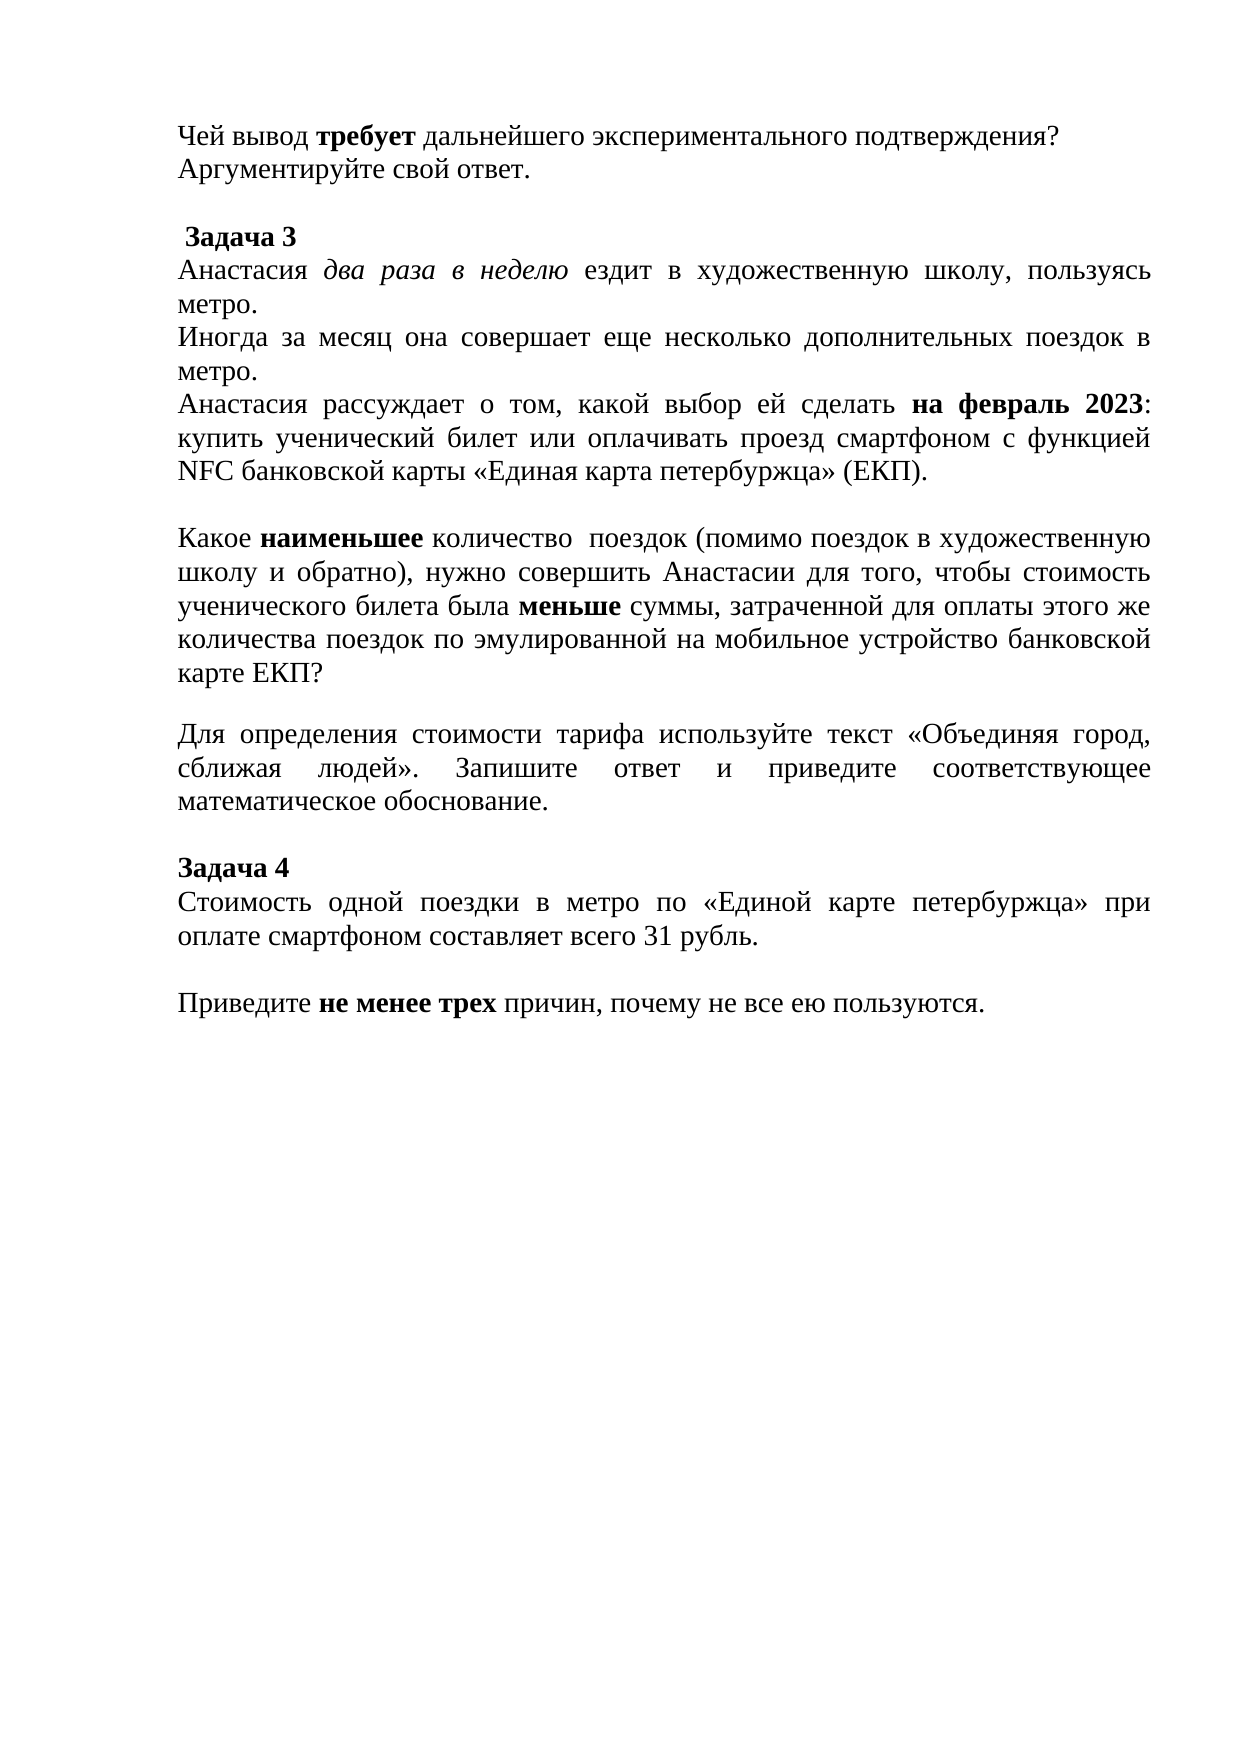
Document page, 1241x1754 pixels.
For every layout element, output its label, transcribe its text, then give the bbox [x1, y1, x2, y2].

text Анастасия два раза в неделю ездит в художественную школу, пользуясь метро. [177, 252, 1152, 319]
text Задача 3 [177, 219, 1152, 252]
text Иногда за месяц она совершает еще несколько дополнительных поездок в метро. [177, 319, 1152, 386]
text Задача 4 [177, 851, 1152, 884]
text Приведите не менее трех причин, почему не все ею пользуются. [177, 985, 1152, 1018]
text Анастасия рассуждает о том, какой выбор ей сделать на февраль 2023: купить ученический билет или оплачивать проезд смартфоном с функцией NFC банковской карты «Единая карта петербуржца» (ЕКП). [177, 386, 1152, 487]
text Какое наименьшее количество поездок (помимо поездок в художественную школу и обратно), нужно совершить Анастасии для того, чтобы стоимость ученического билета была меньше суммы, затраченной для оплаты этого же количества поездок по эмулированной на мобильное устройство банковской карте ЕКП? [177, 521, 1152, 688]
text Чей вывод требует дальнейшего экспериментального подтверждения? Аргументируйте свой ответ. [177, 118, 1152, 185]
text Для определения стоимости тарифа используйте текст «Объединяя город, сближая людей». Запишите ответ и приведите соответствующее математическое обоснование. [177, 716, 1152, 817]
text Стоимость одной поездки в метро по «Единой карте петербуржца» при оплате смартфоном составляет всего 31 рубль. [177, 884, 1152, 951]
